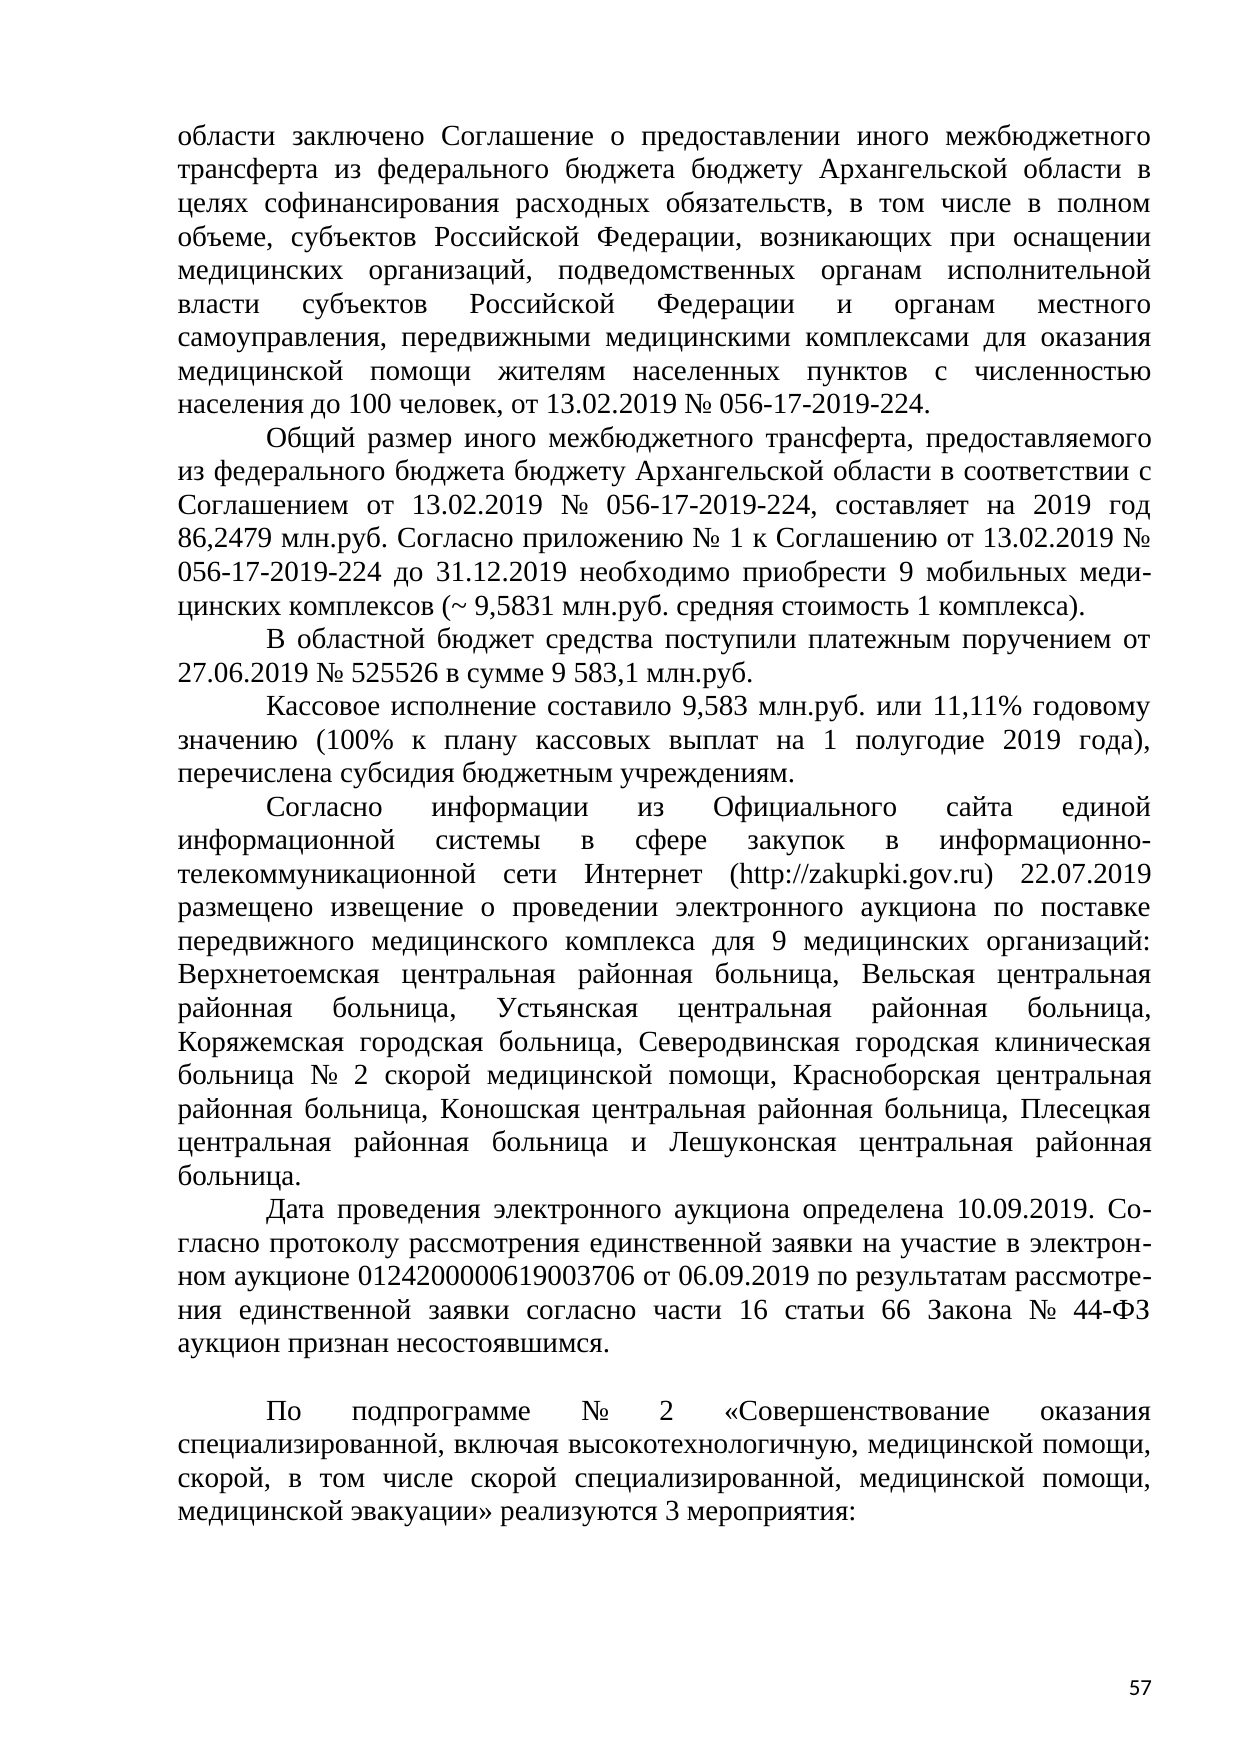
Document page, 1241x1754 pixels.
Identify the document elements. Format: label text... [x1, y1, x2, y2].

text Дата проведения электронного аукциона определена 10.09.2019. Согласно протоколу рассмотрения единственной заявки на участие в электронном аукционе 0124200000619003706 от 06.09.2019 по результатам рассмотрения единственной заявки согласно части 16 статьи 66 Закона № 44-ФЗ аукцион признан несостоявшимся. [177, 1191, 1152, 1359]
text Согласно информации из Официального сайта единой информационной системы в сфере закупок в информационно-телекоммуникационной сети Интернет (http://zakupki.gov.ru) 22.07.2019 размещено извещение о проведении электронного аукциона по поставке передвижного медицинского комплекса для 9 медицинских организаций: Верхнетоемская центральная районная больница, Вельская центральная районная больница, Устьянская центральная районная больница, Коряжемская городская больница, Северодвинская городская клиническая больница № 2 скорой медицинской помощи, Красноборская центральная районная больница, Коношская центральная районная больница, Плесецкая центральная районная больница и Лешуконская центральная районная больница. [177, 789, 1152, 1191]
text В областной бюджет средства поступили платежным поручением от 27.06.2019 № 525526 в сумме 9 583,1 млн.руб. [177, 621, 1152, 688]
text По подпрограмме № 2 «Совершенствование оказания специализированной, включая высокотехнологичную, медицинской помощи, скорой, в том числе скорой специализированной, медицинской помощи, медицинской эвакуации» реализуются 3 мероприятия: [177, 1393, 1152, 1527]
text Кассовое исполнение составило 9,583 млн.руб. или 11,11% годовому значению (100% к плану кассовых выплат на 1 полугодие 2019 года), перечислена субсидия бюджетным учреждениям. [177, 688, 1152, 789]
text Общий размер иного межбюджетного трансферта, предоставляемого из федерального бюджета бюджету Архангельской области в соответствии с Соглашением от 13.02.2019 № 056-17-2019-224, составляет на 2019 год 86,2479 млн.руб. Согласно приложению № 1 к Соглашению от 13.02.2019 № 056-17-2019-224 до 31.12.2019 необходимо приобрести 9 мобильных медицинских комплексов (~ 9,5831 млн.руб. средняя стоимость 1 комплекса). [177, 420, 1152, 621]
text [177, 118, 1152, 420]
